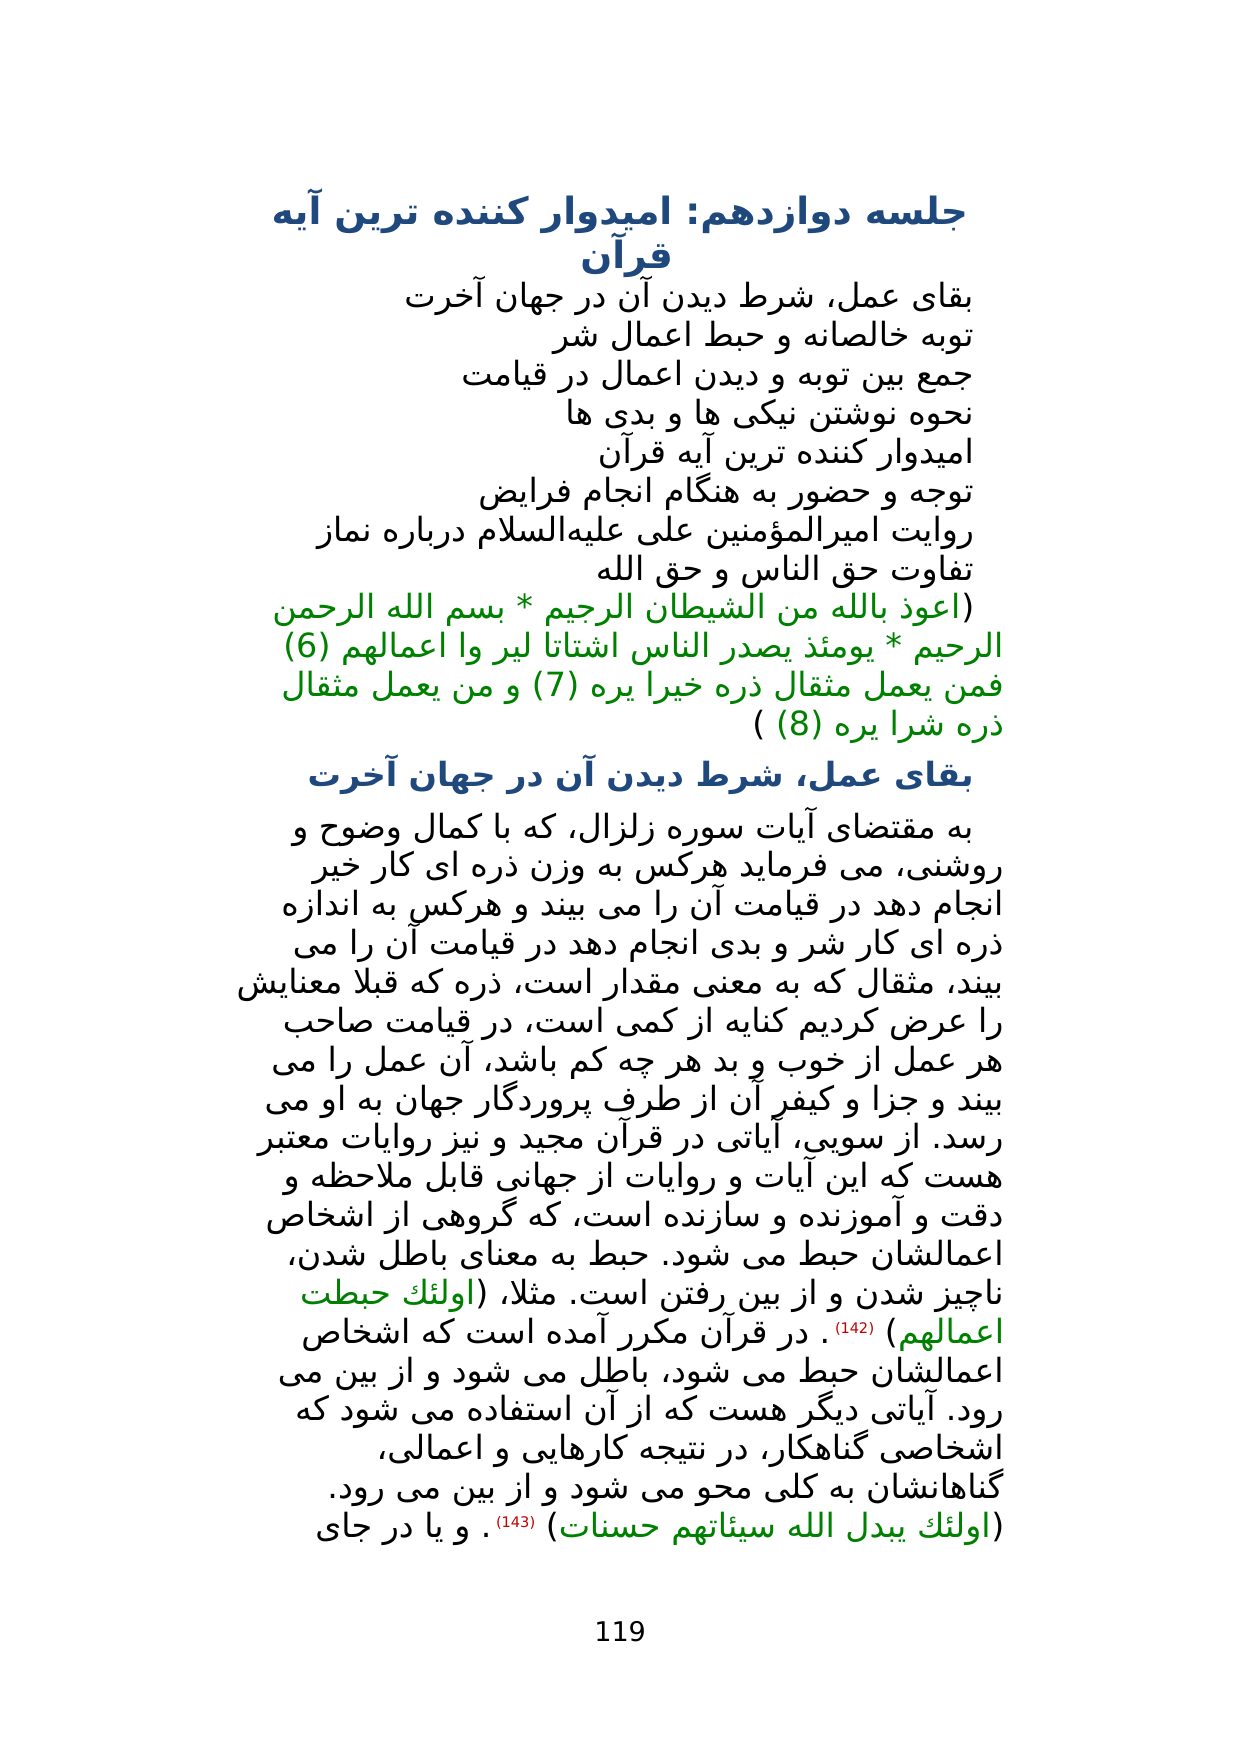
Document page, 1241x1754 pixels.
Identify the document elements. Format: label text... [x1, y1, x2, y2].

subtitle جلسه دوازدهم: اميدوار كننده ترين آيه قرآن [236, 190, 1004, 277]
text جمع بين توبه و ديدن اعمال در قيامت [236, 355, 1004, 393]
text روايت اميرالمؤمنين على عليه‌السلام درباره نماز [236, 510, 1004, 549]
text توبه خالصانه و حبط اعمال شر [236, 316, 1004, 355]
text (اعوذ بالله من الشيطان الرجيم * بسم الله الرحمن الرحيم * يومئذ يصدر الناس اشتاتا لير وا اعمالهم (6) فمن يعمل مثقال ذره خيرا يره (7) و من يعمل مثقال ذره شرا يره (8) ) [236, 588, 1004, 743]
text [236, 807, 1004, 1545]
text اميدوار كننده ترين آيه قرآن [236, 432, 1004, 471]
subtitle بقاى عمل، شرط ديدن آن در جهان آخرت [236, 756, 1004, 794]
text توجه و حضور به هنگام انجام فرايض [236, 471, 1004, 510]
text بقاى عمل، شرط ديدن آن در جهان آخرت [236, 277, 1004, 316]
text نحوه نوشتن نيكى ها و بدى ها [236, 393, 1004, 432]
text تفاوت حق الناس و حق الله [236, 549, 1004, 588]
